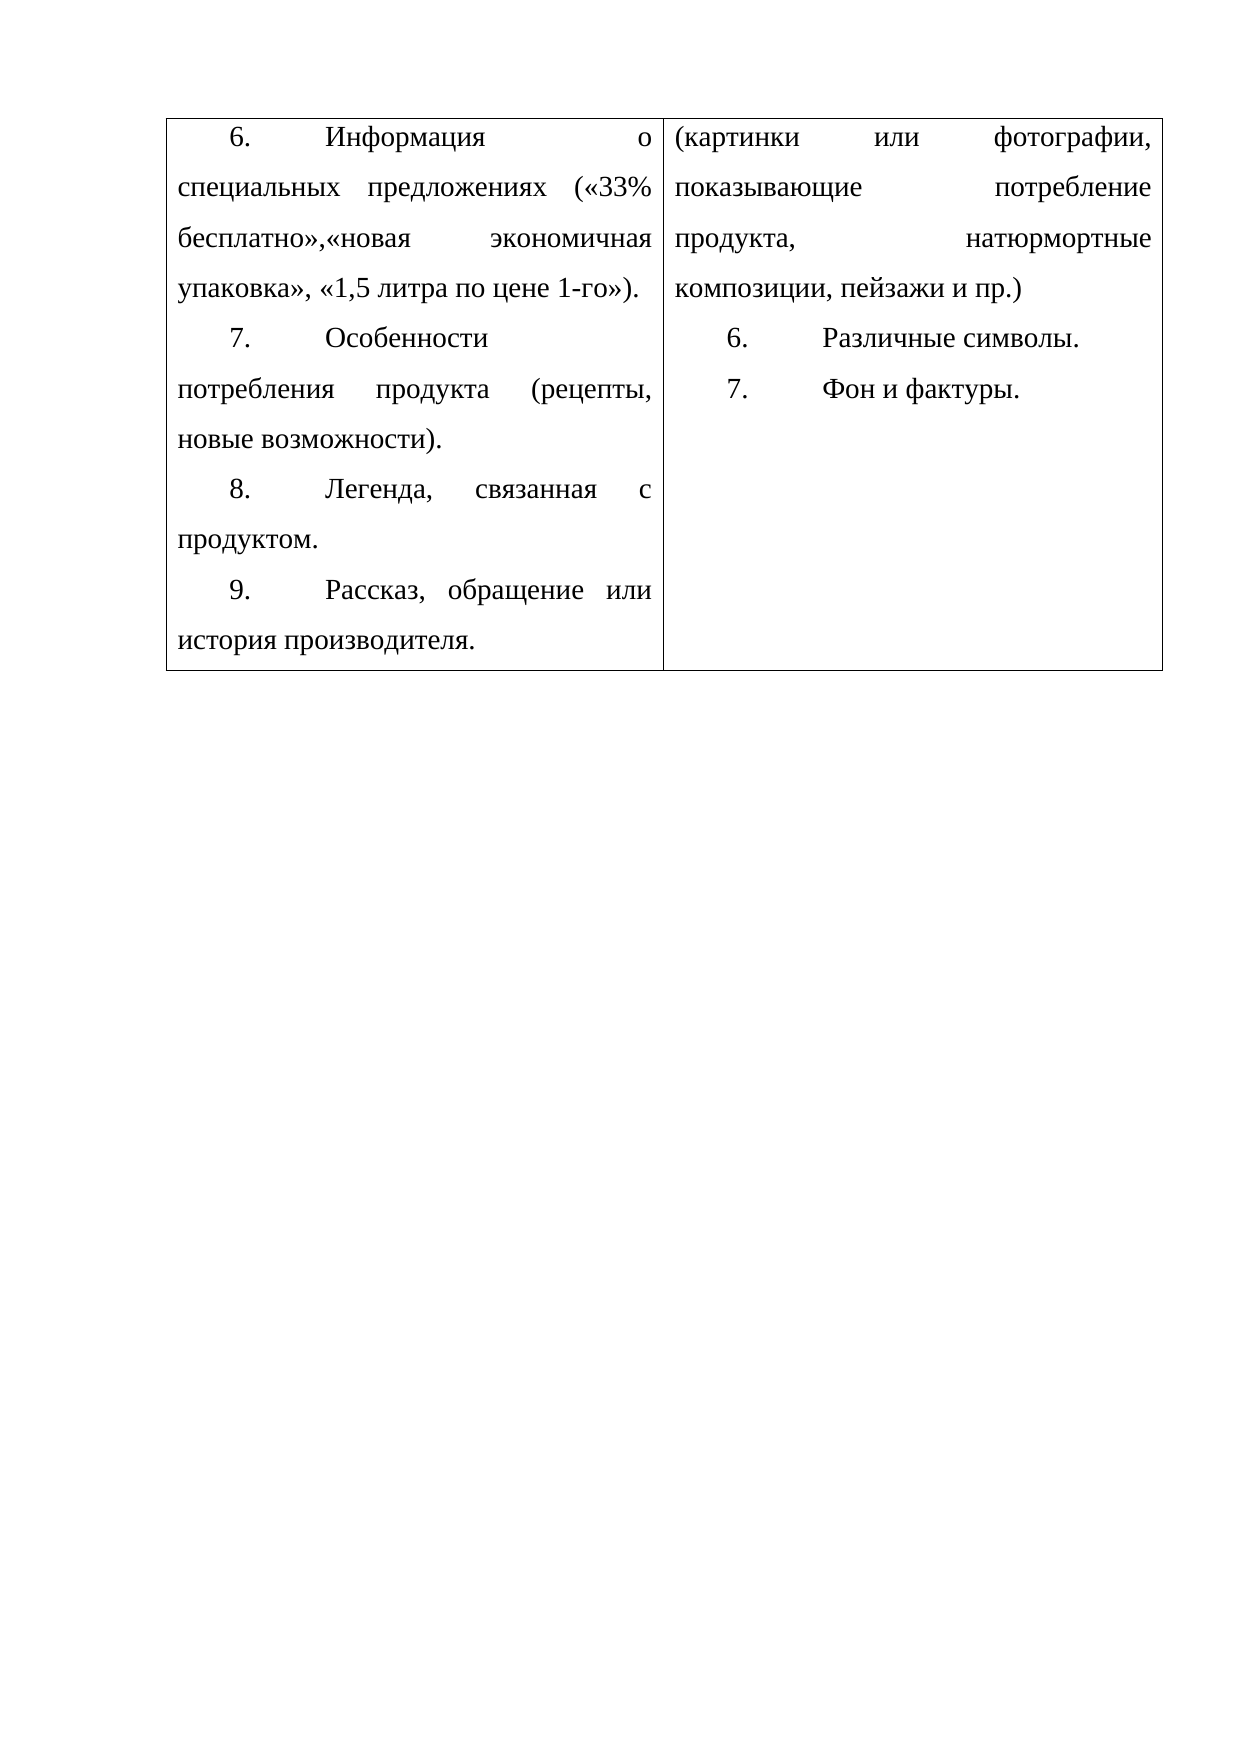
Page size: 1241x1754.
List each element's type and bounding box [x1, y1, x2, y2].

table_cell [664, 119, 1162, 670]
table_cell [167, 119, 663, 670]
